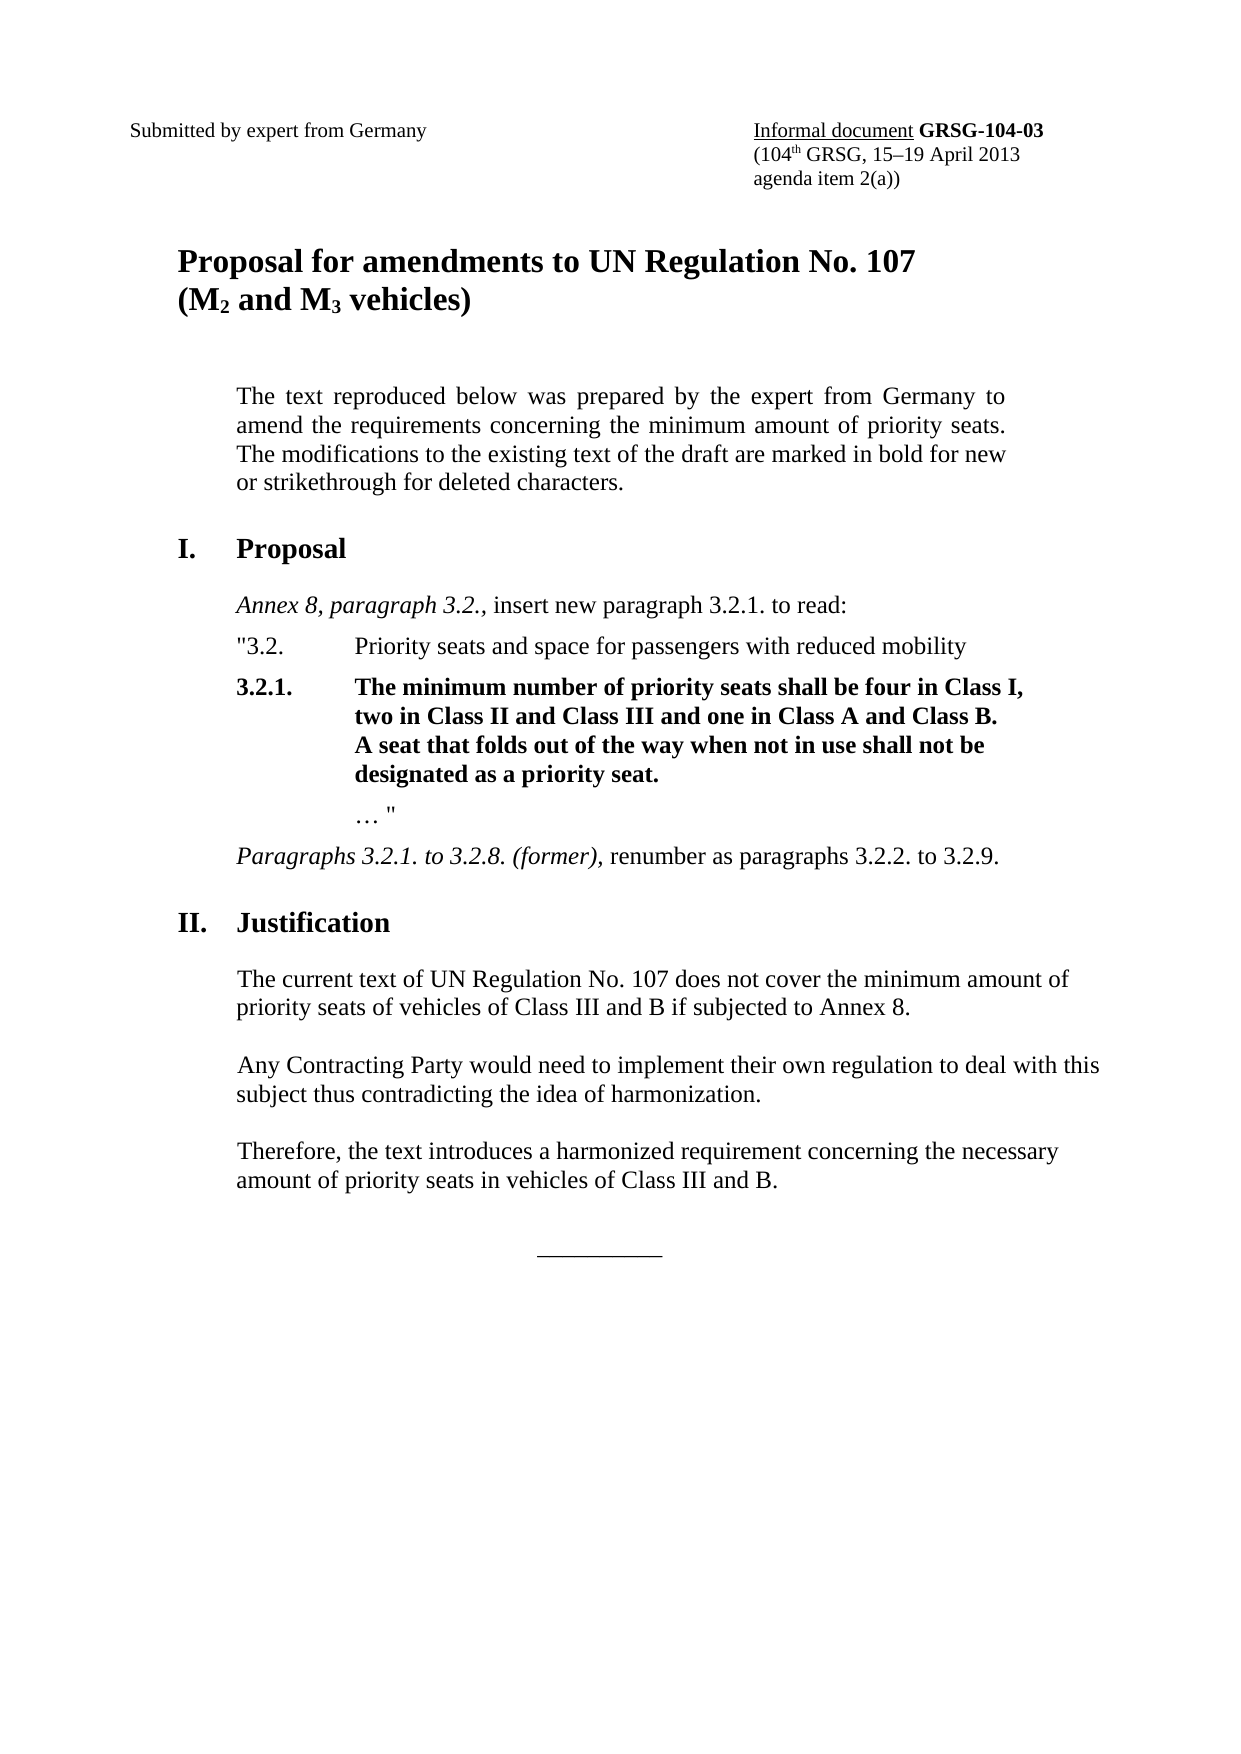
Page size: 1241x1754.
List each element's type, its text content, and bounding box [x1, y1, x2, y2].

text Therefore, the text introduces a harmonized requirement concerning the necessary amount of priority seats in vehicles of Class III and B. [236, 1136, 1125, 1194]
text __________ [192, 1231, 1007, 1260]
text … " [236, 800, 1037, 829]
text II. Justification [177, 907, 1007, 939]
text Paragraphs 3.2.1. to 3.2.8. (former), renumber as paragraphs 3.2.2. to 3.2.9. [236, 841, 1037, 870]
table_header Submitted by expert from Germany [118, 118, 576, 190]
text Proposal for amendments to UN Regulation No. 107 (M2 and M3 vehicles) [177, 241, 1078, 318]
text Any Contracting Party would need to implement their own regulation to deal with this subject thus contradicting the idea of harmonization. [236, 1050, 1125, 1107]
table_header Informal document GRSG-104-03 (104th GRSG, 15–19 April 2013 agenda item 2(a)) [576, 118, 1093, 190]
text I. Proposal [177, 534, 1007, 565]
text Annex 8, paragraph 3.2., insert new paragraph 3.2.1. to read: [236, 590, 1037, 619]
text "3.2. Priority seats and space for passengers with reduced mobility [236, 631, 1037, 660]
text 3.2.1. The minimum number of priority seats shall be four in Class I, two in Class II and Class III and one in Class A and Class B. A seat that folds out of the way when not in use shall not be designated as a priority seat. [236, 672, 1037, 787]
text The text reproduced below was prepared by the expert from Germany to amend the requirements concerning the minimum amount of priority seats. The modifications to the existing text of the draft are marked in bold for new or strikethrough for deleted characters. [236, 381, 1007, 496]
text The current text of UN Regulation No. 107 does not cover the minimum amount of priority seats of vehicles of Class III and B if subjected to Annex 8. [236, 964, 1125, 1021]
